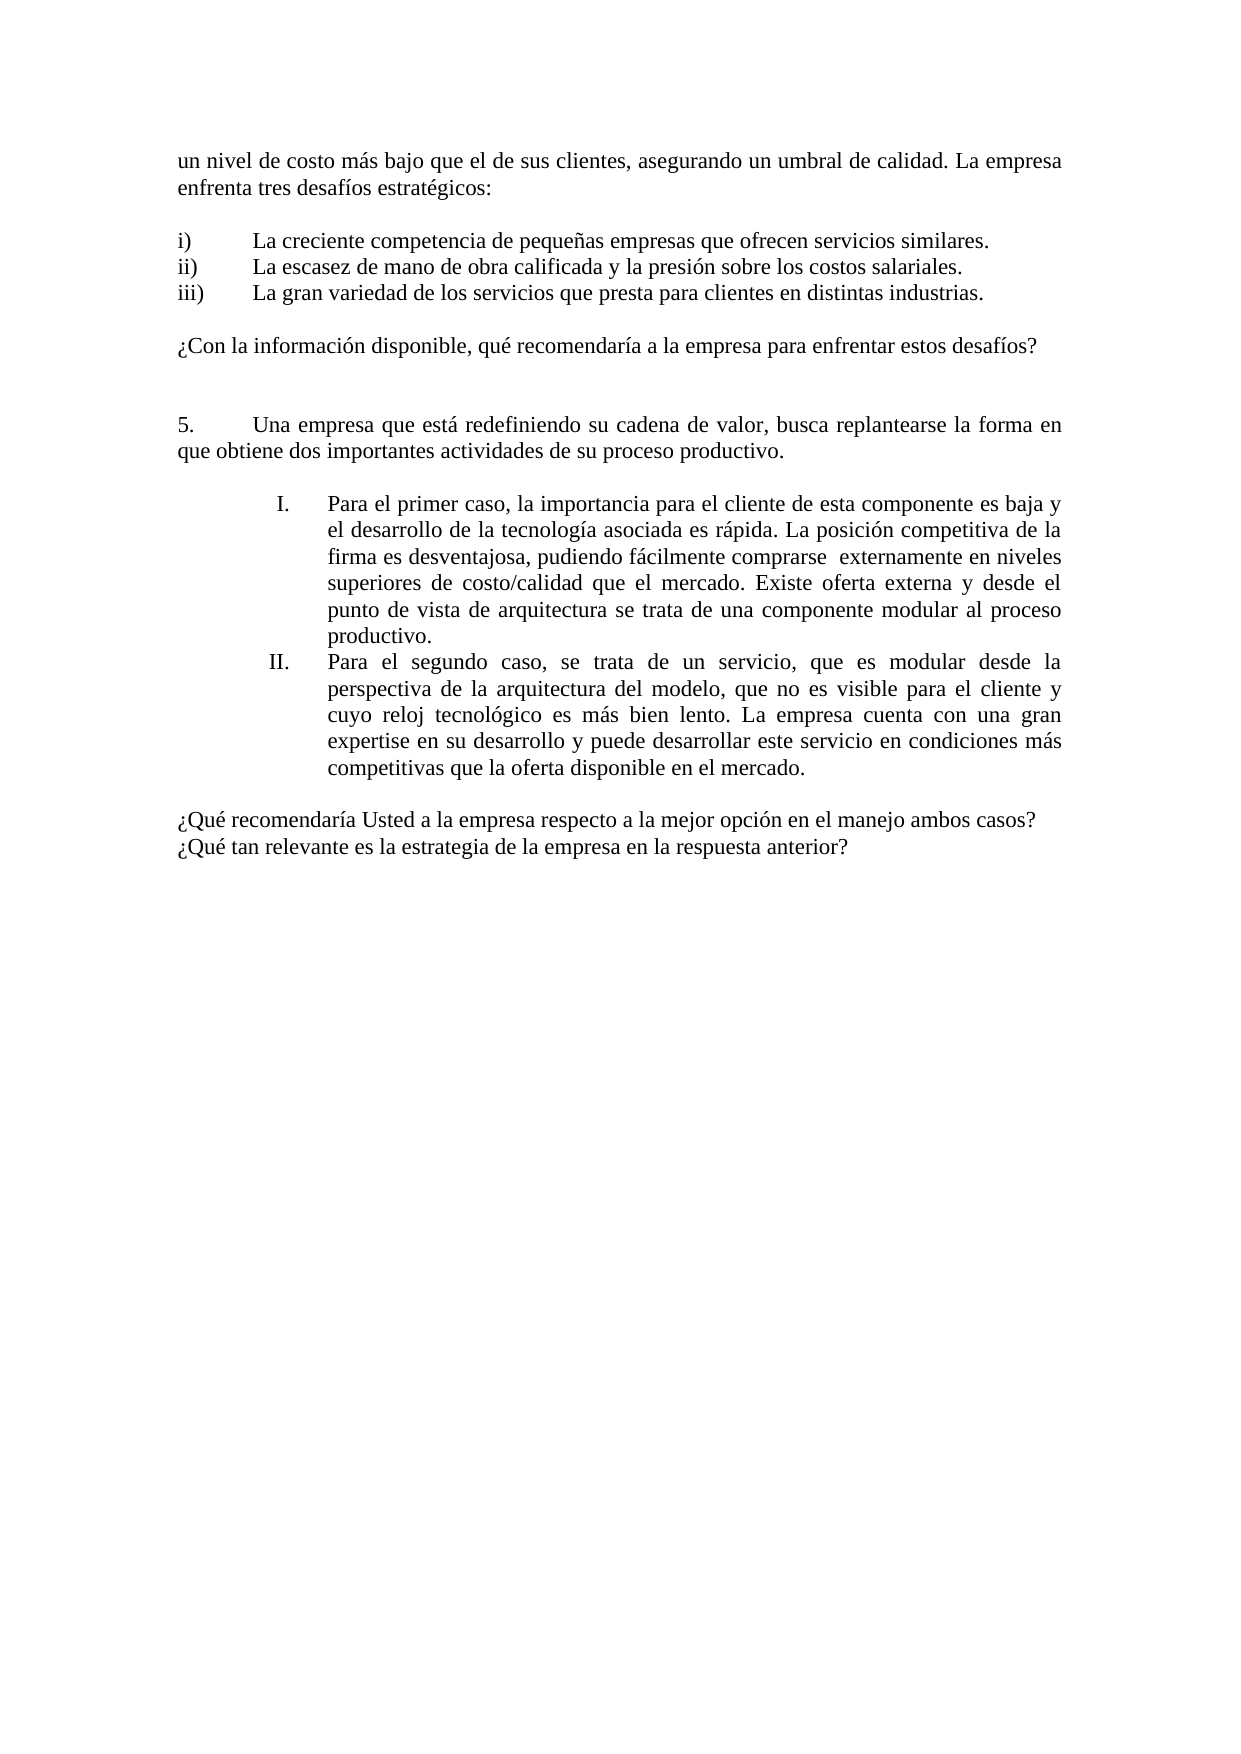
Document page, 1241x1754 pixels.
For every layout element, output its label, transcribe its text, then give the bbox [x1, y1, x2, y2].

list La escasez de mano de obra calificada y la presión sobre los costos salariales. [177, 253, 1063, 279]
text ¿Qué recomendaría Usted a la empresa respecto a la mejor opción en el manejo ambos casos? [177, 806, 1063, 833]
list La gran variedad de los servicios que presta para clientes en distintas industrias. [177, 279, 1063, 306]
list Para el primer caso, la importancia para el cliente de esta componente es baja y el desarrollo de la tecnología asociada es rápida. La posición competitiva de la firma es desventajosa, pudiendo fácilmente comprarse externamente en niveles superiores de costo/calidad que el mercado. Existe oferta externa y desde el punto de vista de arquitectura se trata de una componente modular al proceso productivo. [290, 490, 1063, 648]
text ¿Con la información disponible, qué recomendaría a la empresa para enfrentar estos desafíos? [177, 332, 1063, 358]
text ¿Qué tan relevante es la estrategia de la empresa en la respuesta anterior? [177, 833, 1063, 859]
list Para el segundo caso, se trata de un servicio, que es modular desde la perspectiva de la arquitectura del modelo, que no es visible para el cliente y cuyo reloj tecnológico es más bien lento. La empresa cuenta con una gran expertise en su desarrollo y puede desarrollar este servicio en condiciones más competitivas que la oferta disponible en el mercado. [290, 648, 1063, 780]
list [177, 148, 1063, 200]
list La creciente competencia de pequeñas empresas que ofrecen servicios similares. [177, 227, 1063, 253]
list Una empresa que está redefiniendo su cadena de valor, busca replantearse la forma en que obtiene dos importantes actividades de su proceso productivo. [177, 411, 1063, 464]
